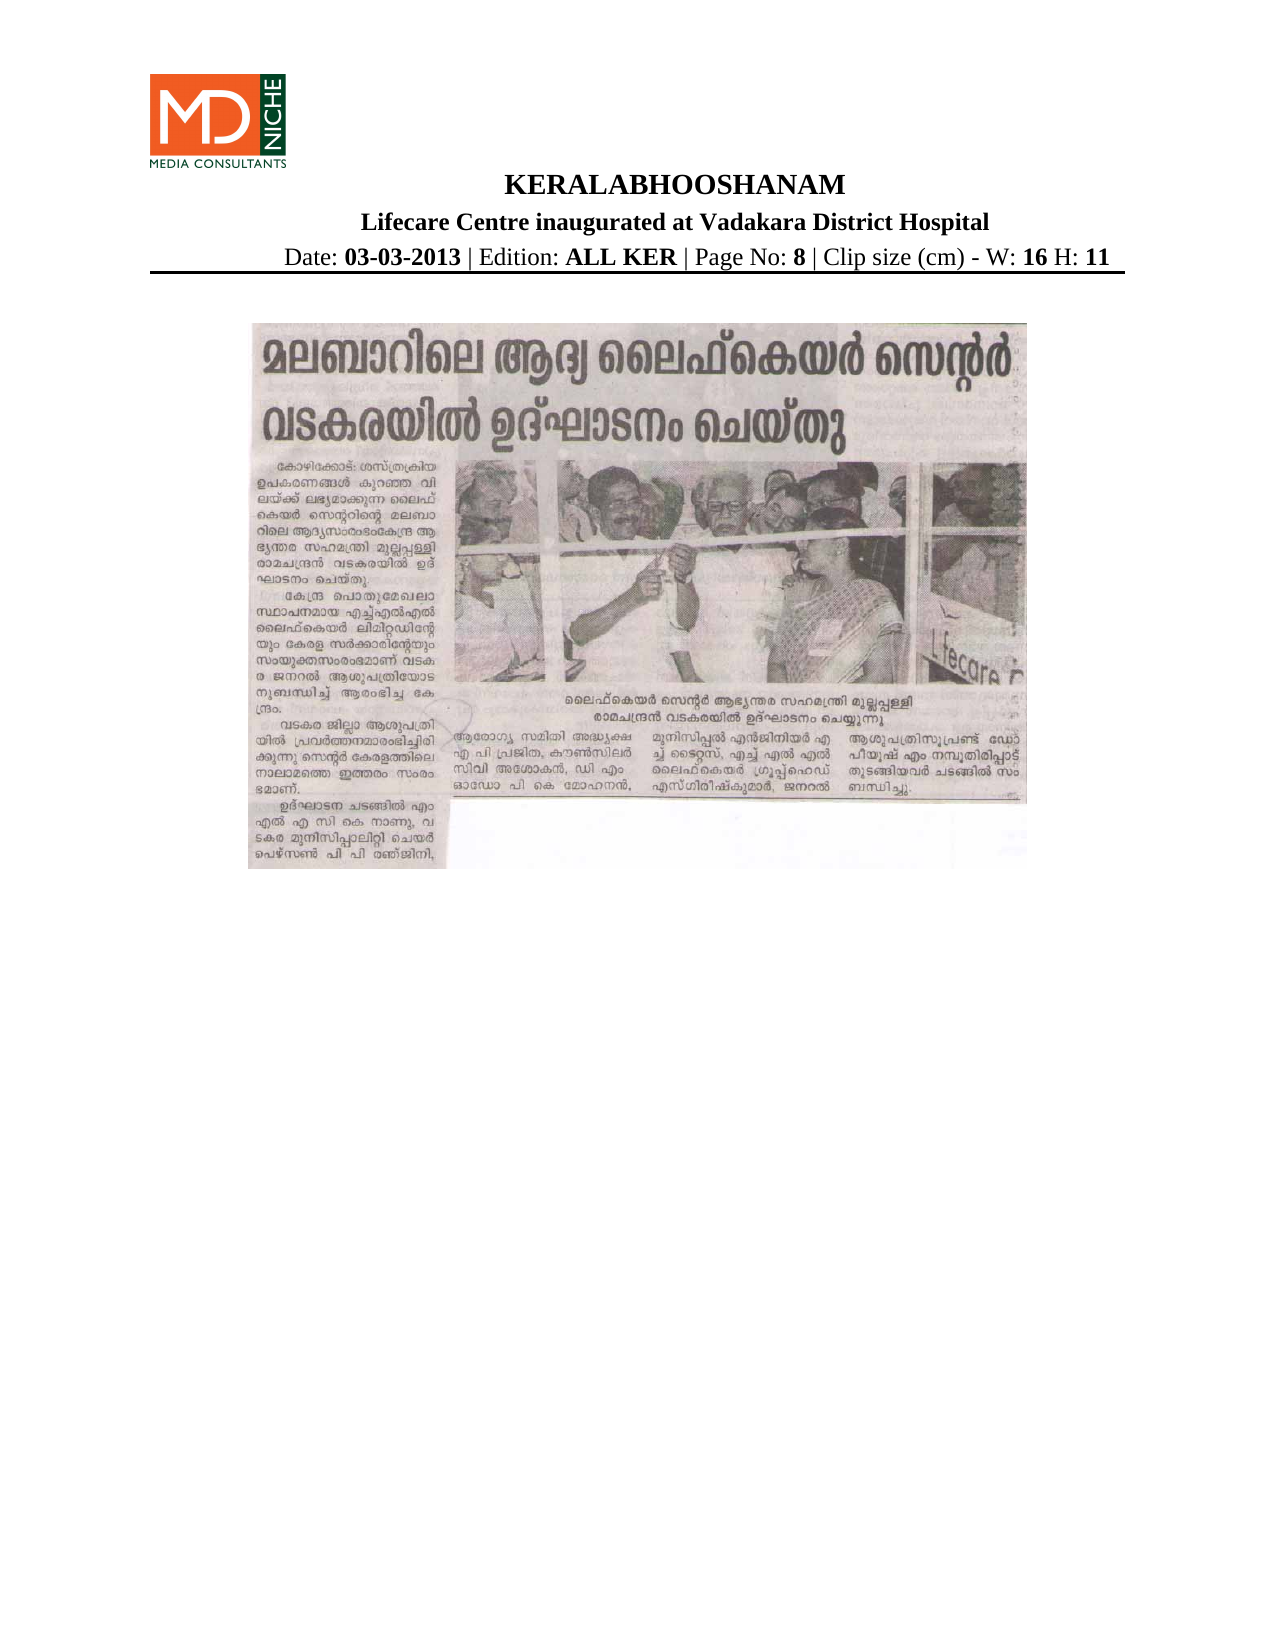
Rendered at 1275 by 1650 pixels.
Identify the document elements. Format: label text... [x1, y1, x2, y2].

picture [248, 323, 1027, 869]
text Date: 03-03-2013 | Edition: ALL KER | Page No: 8 | Clip size (cm) - W: 16 H: 11 [150, 242, 1125, 271]
picture [150, 74, 286, 167]
text KERALABHOOSHANAM [150, 167, 1125, 201]
text Lifecare Centre inaugurated at Vadakara District Hospital [150, 207, 1125, 236]
